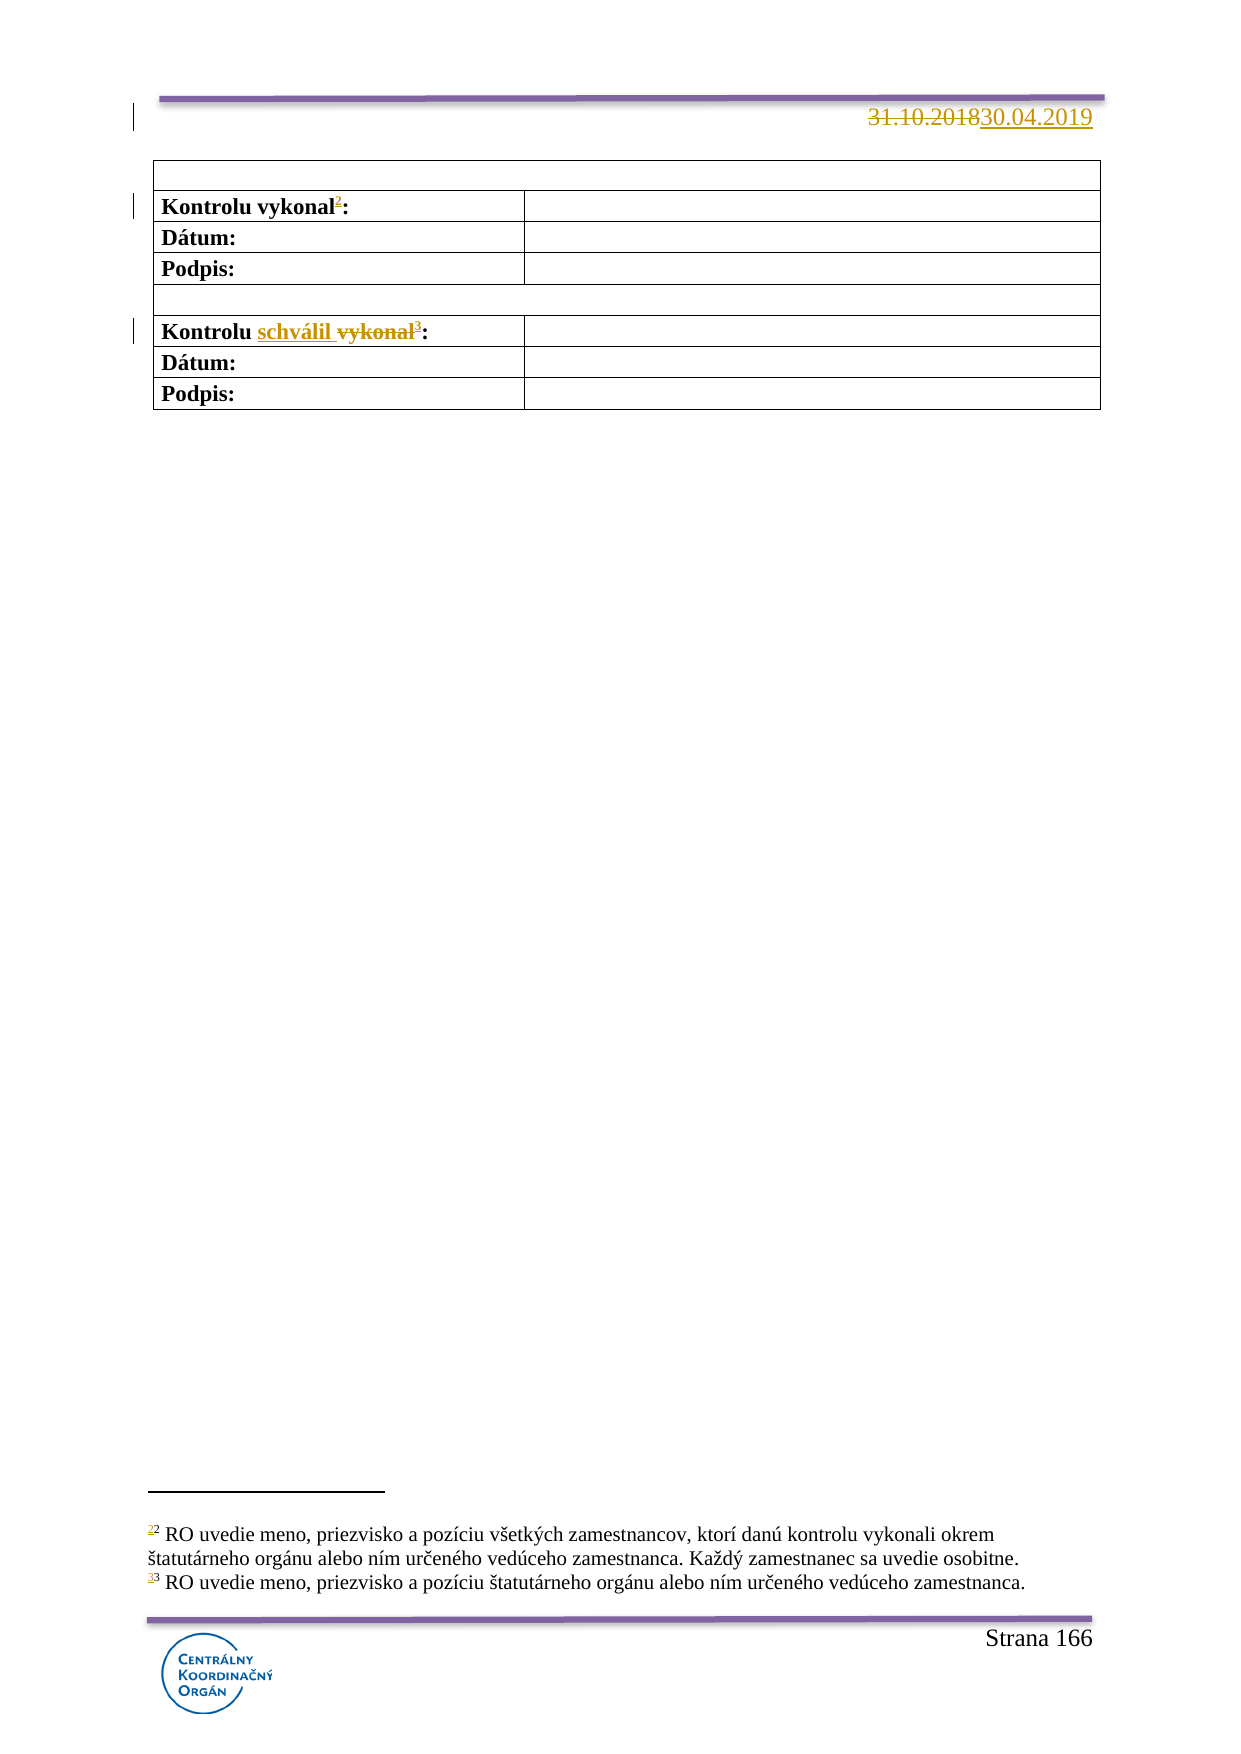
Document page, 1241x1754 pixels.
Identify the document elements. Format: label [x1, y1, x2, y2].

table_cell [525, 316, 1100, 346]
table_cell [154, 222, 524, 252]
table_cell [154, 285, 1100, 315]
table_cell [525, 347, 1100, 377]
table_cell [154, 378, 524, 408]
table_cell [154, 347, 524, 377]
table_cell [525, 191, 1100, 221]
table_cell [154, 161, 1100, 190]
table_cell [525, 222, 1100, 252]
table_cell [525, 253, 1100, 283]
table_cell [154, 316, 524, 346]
picture [159, 1631, 272, 1713]
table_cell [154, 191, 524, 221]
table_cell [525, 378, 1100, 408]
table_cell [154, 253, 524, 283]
